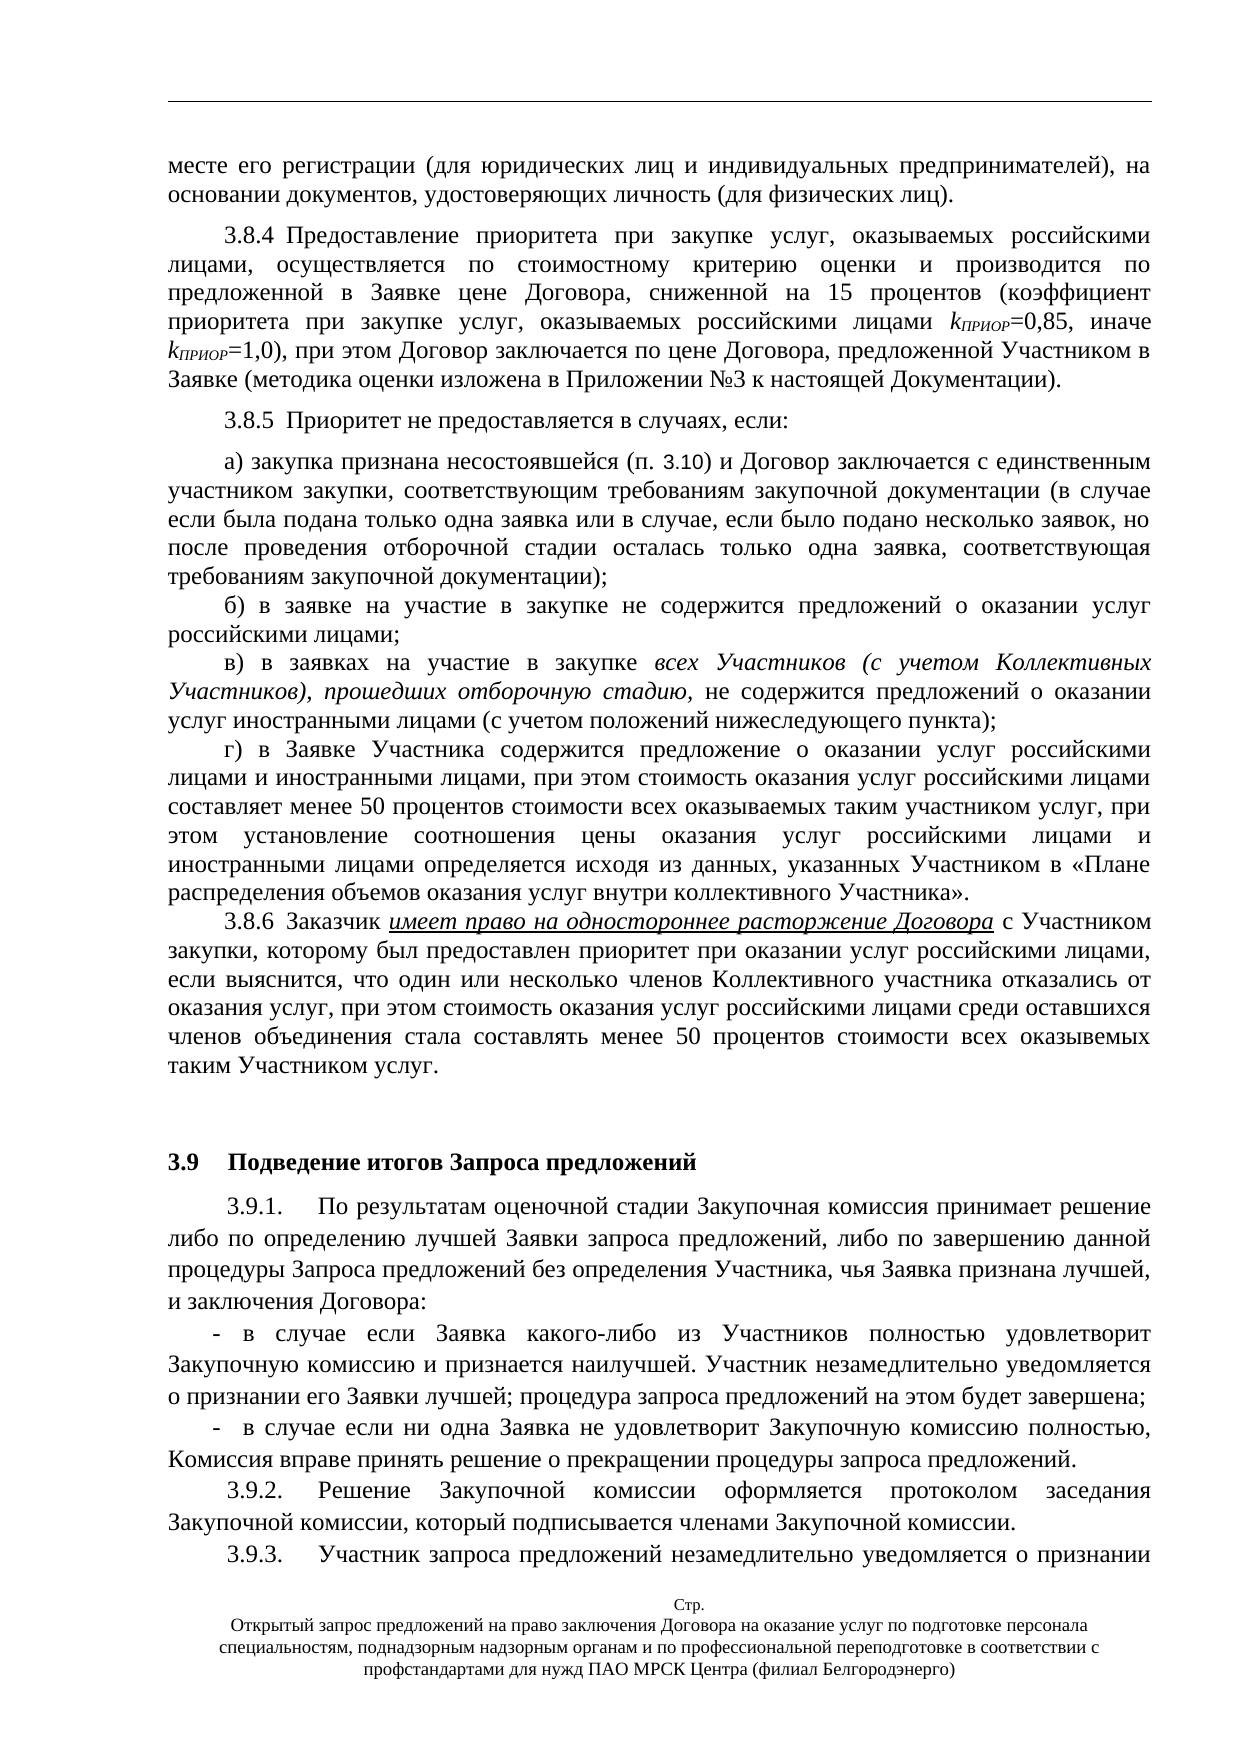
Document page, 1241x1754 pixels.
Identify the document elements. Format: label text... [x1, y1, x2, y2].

text а) закупка признана несостоявшейся (п. 3.10) и Договор заключается с единственным участником закупки, соответствующим требованиям закупочной документации (в случае если была подана только одна заявка или в случае, если было подано несколько заявок, но после проведения отборочной стадии осталась только одна заявка, соответствующая требованиям закупочной документации); [168, 446, 1152, 590]
subtitle Подведение итогов Запроса предложений [168, 1147, 1152, 1176]
text б) в заявке на участие в закупке не содержится предложений о оказании услуг российскими лицами; [168, 590, 1152, 647]
list Заказчик имеет право на одностороннее расторжение Договора с Участником закупки, которому был предоставлен приоритет при оказании услуг российскими лицами, если выяснится, что один или несколько членов Коллективного участника отказались от оказания услуг, при этом стоимость оказания услуг российскими лицами среди оставшихся членов объединения стала составлять менее 50 процентов стоимости всех оказывемых таким Участником услуг. [168, 906, 1152, 1079]
list Приоритет не предоставляется в случаях, если: [168, 405, 1152, 434]
list в случае если ни одна Заявка не удовлетворит Закупочную комиссию полностью, Комиссия вправе принять решение о прекращении процедуры запроса предложений. [168, 1412, 1152, 1473]
text в) в заявках на участие в закупке всех Участников (с учетом Коллективных Участников), прошедших отборочную стадию, не содержится предложений о оказании услуг иностранными лицами (с учетом положений нижеследующего пункта); [168, 647, 1152, 734]
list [168, 1539, 1152, 1567]
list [168, 150, 1152, 207]
list Решение Закупочной комиссии оформляется протоколом заседания Закупочной комиссии, который подписывается членами Закупочной комиссии. [168, 1476, 1152, 1536]
text г) в Заявке Участника содержится предложение о оказании услуг российскими лицами и иностранными лицами, при этом стоимость оказания услуг российскими лицами составляет менее 50 процентов стоимости всех оказываемых таким участником услуг, при этом установление соотношения цены оказания услуг российскими лицами и иностранными лицами определяется исходя из данных, указанных Участником в «Плане распределения объемов оказания услуг внутри коллективного Участника». [168, 734, 1152, 906]
list По результатам оценочной стадии Закупочная комиссия принимает решение либо по определению лучшей Заявки запроса предложений, либо по завершению данной процедуры Запроса предложений без определения Участника, чья Заявка признана лучшей, и заключения Договора: [168, 1191, 1152, 1315]
list в случае если Заявка какого-либо из Участников полностью удовлетворит Закупочную комиссию и признается наилучшей. Участник незамедлительно уведомляется о признании его Заявки лучшей; процедура запроса предложений на этом будет завершена; [168, 1318, 1152, 1409]
list Предоставление приоритета при закупке услуг, оказываемых российскими лицами, осуществляется по стоимостному критерию оценки и производится по предложенной в Заявке цене Договора, сниженной на 15 процентов (коэффициент приоритета при закупке услуг, оказываемых российскими лицами kПРИОР=0,85, иначе kПРИОР=1,0), при этом Договор заключается по цене Договора, предложенной Участником в Заявке (методика оценки изложена в Приложении №3 к настоящей Документации). [168, 220, 1152, 392]
